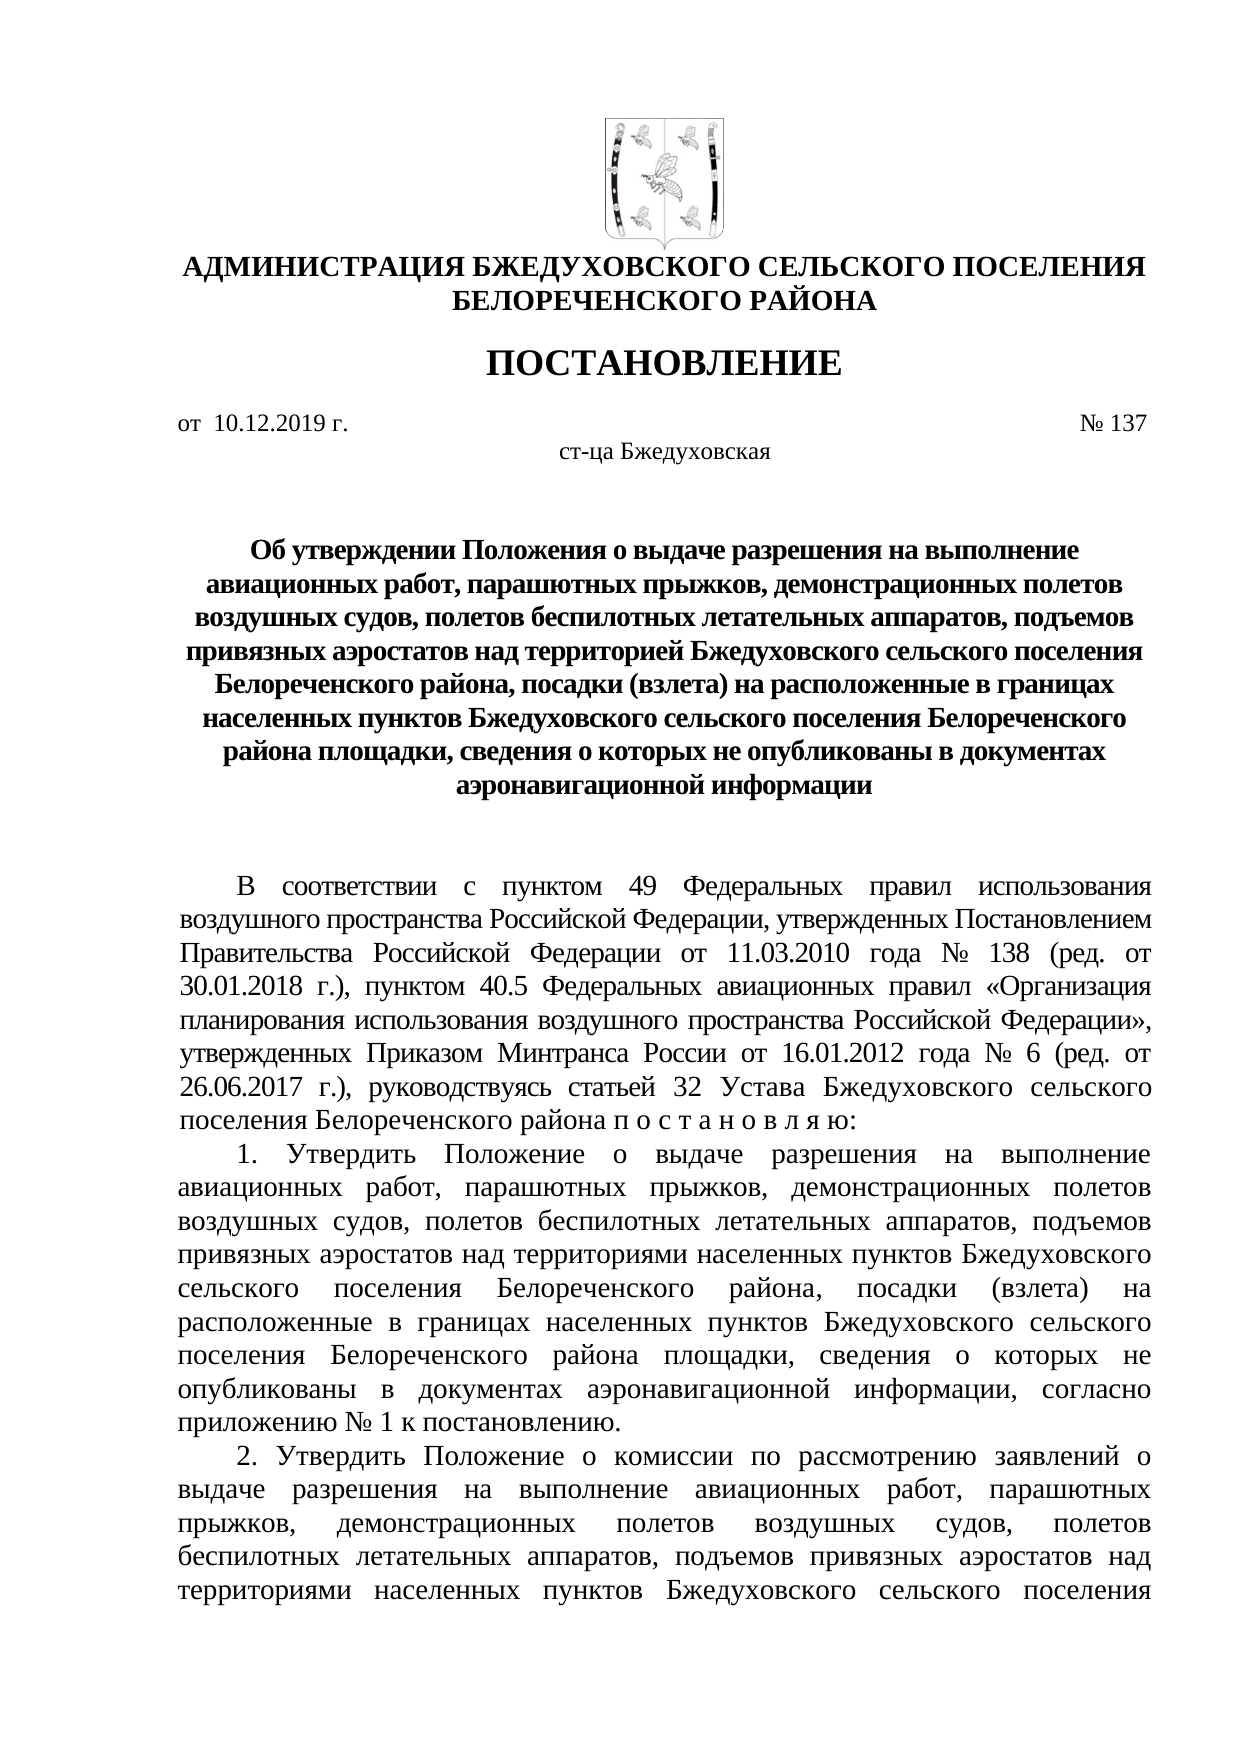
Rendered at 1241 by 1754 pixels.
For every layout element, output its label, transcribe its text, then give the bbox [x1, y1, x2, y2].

text В соответствии с пунктом 49 Федеральных правил использования воздушного пространства Российской Федерации, утвержденных Постановлением Правительства Российской Федерации от 11.03.2010 года № 138 (ред. от 30.01.2018 г.), пунктом 40.5 Федеральных авиационных правил «Организация планирования использования воздушного пространства Российской Федерации», утвержденных Приказом Минтранса России от 16.01.2012 года № 6 (ред. от 26.06.2017 г.), руководствуясь статьей 32 Устава Бжедуховского сельского поселения Белореченского района п о с т а н о в л я ю: [179, 868, 1153, 1136]
text от 10.12.2019 г. № 137 [177, 408, 1152, 436]
text БЕЛОРЕЧЕНСКОГО РАЙОНА [177, 283, 1152, 316]
text ПОСТАНОВЛЕНИЕ [177, 341, 1152, 384]
picture [605, 118, 724, 250]
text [177, 1438, 1152, 1606]
text ст-ца Бжедуховская [177, 436, 1152, 465]
text АДМИНИСТРАЦИЯ БЖЕДУХОВСКОГО СЕЛЬСКОГО ПОСЕЛЕНИЯ [177, 249, 1152, 283]
text 1. Утвердить Положение о выдаче разрешения на выполнение авиационных работ, парашютных прыжков, демонстрационных полетов воздушных судов, полетов беспилотных летательных аппаратов, подъемов привязных аэростатов над территориями населенных пунктов Бжедуховского сельского поселения Белореченского района, посадки (взлета) на расположенные в границах населенных пунктов Бжедуховского сельского поселения Белореченского района площадки, сведения о которых не опубликованы в документах аэронавигационной информации, согласно приложению № 1 к постановлению. [177, 1136, 1152, 1438]
text Об утверждении Положения о выдаче разрешения на выполнение авиационных работ, парашютных прыжков, демонстрационных полетов воздушных судов, полетов беспилотных летательных аппаратов, подъемов привязных аэростатов над территорией Бжедуховского сельского поселения Белореченского района, посадки (взлета) на расположенные в границах населенных пунктов Бжедуховского сельского поселения Белореченского района площадки, сведения о которых не опубликованы в документах аэронавигационной информации [177, 532, 1152, 801]
